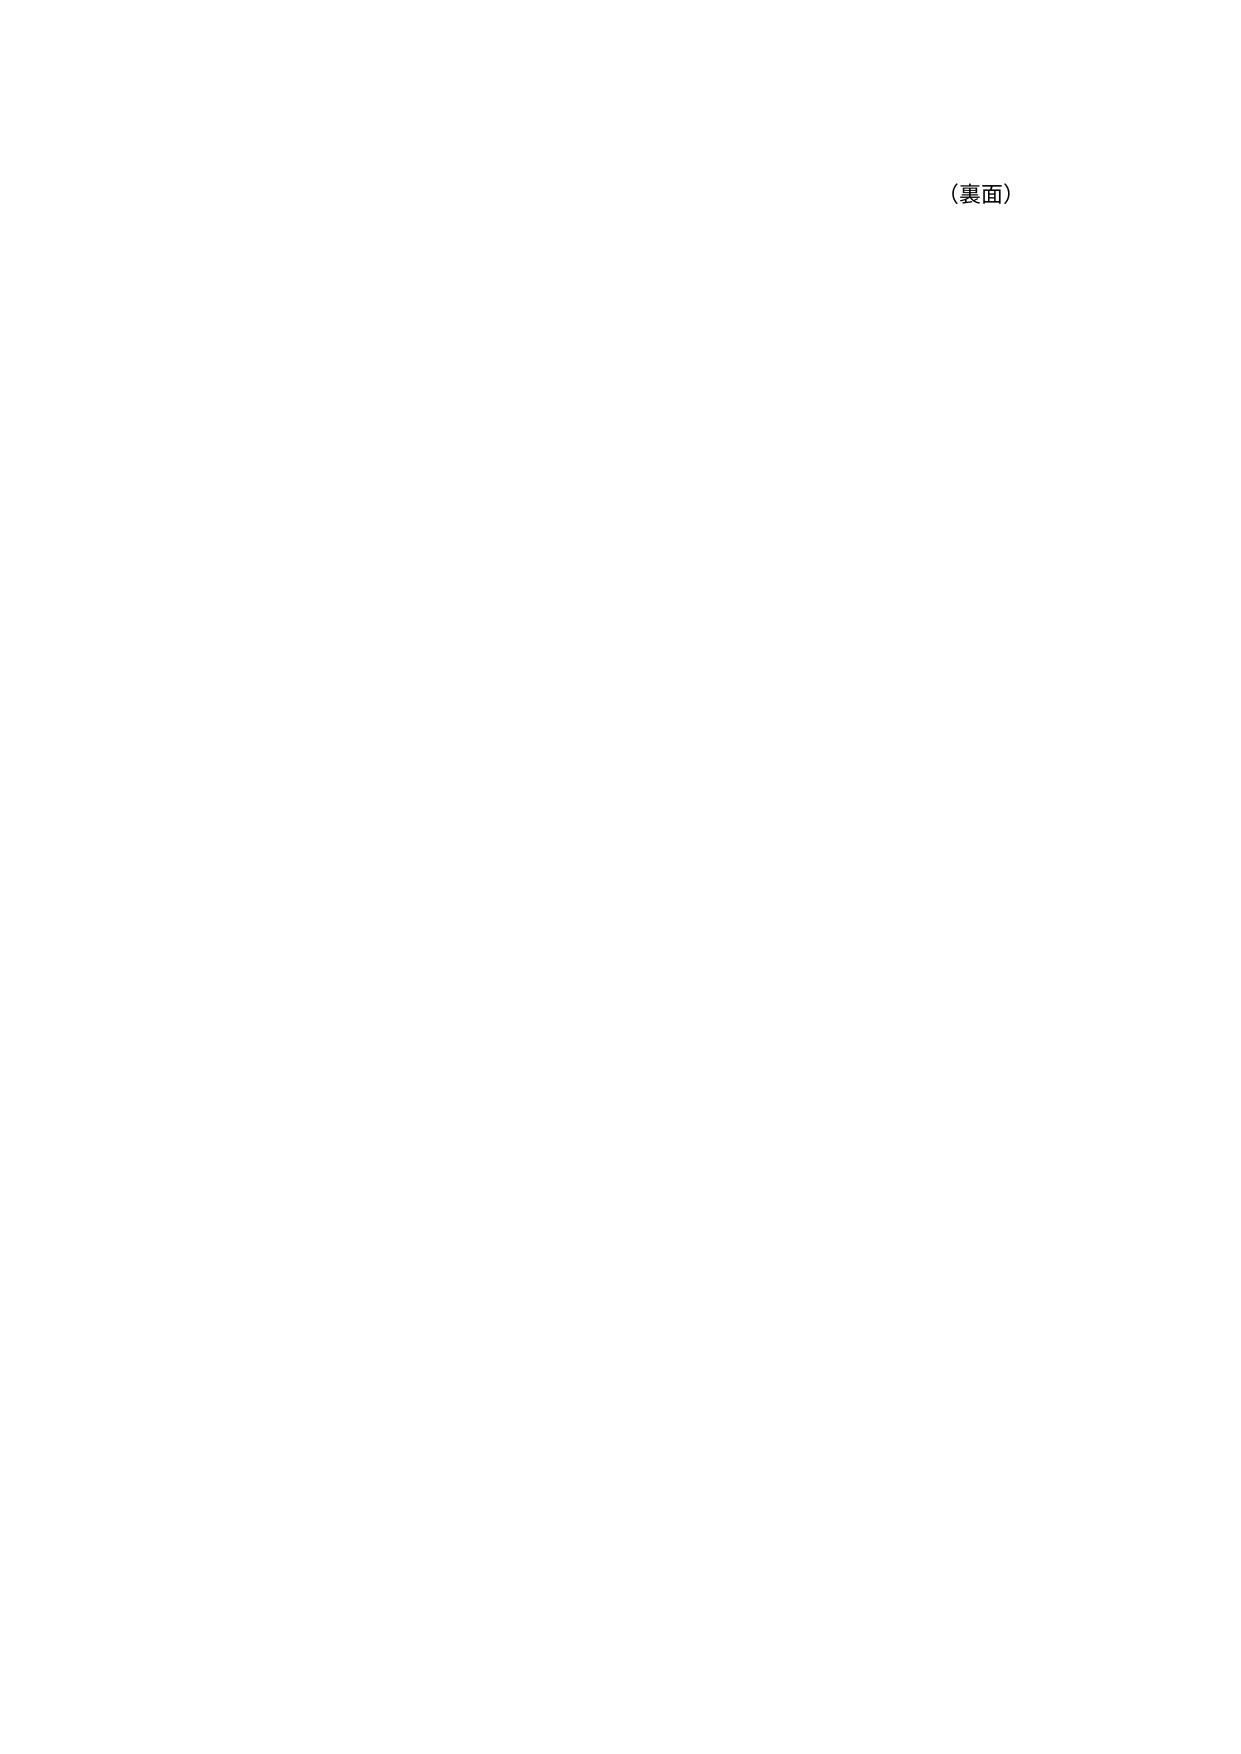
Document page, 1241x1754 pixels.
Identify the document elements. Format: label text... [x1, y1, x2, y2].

text （裏面） [150, 177, 1090, 209]
